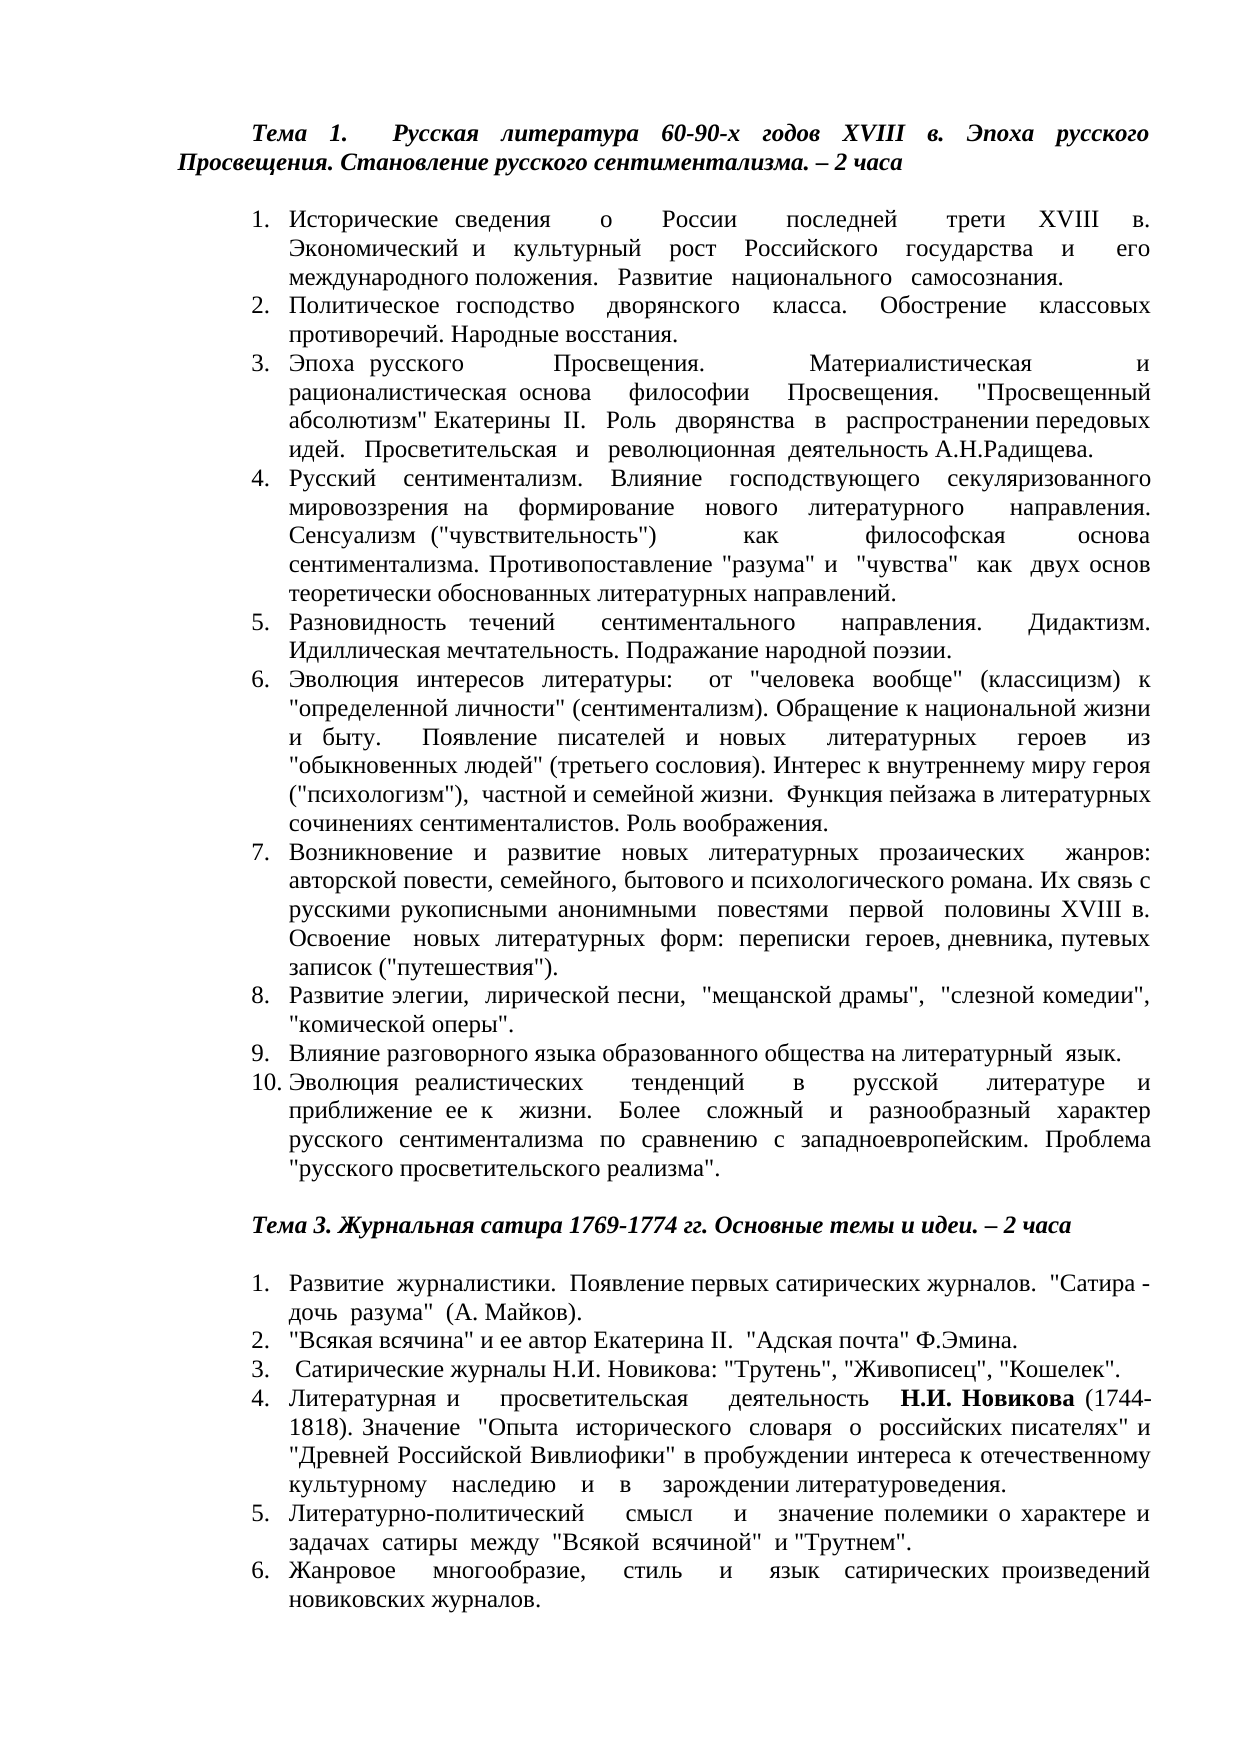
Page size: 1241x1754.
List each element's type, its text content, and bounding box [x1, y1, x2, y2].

list Влияние разговорного языка образованного общества на литературный язык. [251, 1038, 1152, 1067]
list Исторические сведения о России последней трети XVIII в. Экономический и культурный рост Российского государства и его международного положения. Развитие национального самосознания. [251, 204, 1152, 291]
list Разновидность течений сентиментального направления. Дидактизм. Идиллическая мечтательность. Подражание народной поэзии. [251, 607, 1152, 664]
list Развитие журналистики. Появление первых сатирических журналов. "Сатира - дочь разума" (А. Майков). [251, 1268, 1152, 1326]
text Тема 3. Журнальная сатира 1769-1774 гг. Основные темы и идеи. – 2 часа [177, 1211, 1152, 1239]
text Тема 1. Русская литература 60-90-х годов XVIII в. Эпоха русского Просвещения. Становление русского сентиментализма. – 2 часа [177, 118, 1152, 176]
list Политическое господство дворянского класса. Обострение классовых противоречий. Народные восстания. [251, 291, 1152, 348]
list Жанровое многообразие, стиль и язык сатирических произведений новиковских журналов. [251, 1556, 1152, 1613]
list Литературно-политический смысл и значение полемики о характере и задачах сатиры между "Всякой всячиной" и "Трутнем". [251, 1498, 1152, 1556]
list Русский сентиментализм. Влияние господствующего секуляризованного мировоззрения на формирование нового литературного направления. Сенсуализм ("чувствительность") как философская основа сентиментализма. Противопоставление "разума" и "чувства" как двух основ теоретически обоснованных литературных направлений. [251, 463, 1152, 607]
list Литературная и просветительская деятельность Н.И. Новикова (1744-1818). Значение "Опыта исторического словаря о российских писателях" и "Древней Российской Вивлиофики" в пробуждении интереса к отечественному культурному наследию и в зарождении литературоведения. [251, 1383, 1152, 1498]
list Эволюция интересов литературы: от "человека вообще" (классицизм) к "определенной личности" (сентиментализм). Обращение к национальной жизни и быту. Появление писателей и новых литературных героев из "обыкновенных людей" (третьего сословия). Интерес к внутреннему миру героя ("психологизм"), частной и семейной жизни. Функция пейзажа в литературных сочинениях сентименталистов. Роль воображения. [251, 664, 1152, 837]
list Сатирические журналы Н.И. Новикова: "Трутень", "Живописец", "Кошелек". [251, 1354, 1152, 1383]
list Возникновение и развитие новых литературных прозаических жанров: авторской повести, семейного, бытового и психологического романа. Их связь с русскими рукописными анонимными повестями первой половины XVIII в. Освоение новых литературных форм: переписки героев, дневника, путевых записок ("путешествия"). [251, 837, 1152, 981]
list Развитие элегии, лирической песни, "мещанской драмы", "слезной комедии", "комической оперы". [251, 981, 1152, 1038]
list Эпоха русского Просвещения. Материалистическая и рационалистическая основа философии Просвещения. "Просвещенный абсолютизм" Екатерины II. Роль дворянства в распространении передовых идей. Просветительская и революционная деятельность А.Н.Радищева. [251, 348, 1152, 463]
list "Всякая всячина" и ее автор Екатерина II. "Адская почта" Ф.Эмина. [251, 1326, 1152, 1354]
list Эволюция реалистических тенденций в русской литературе и приближение ее к жизни. Более сложный и разнообразный характер русского сентиментализма по сравнению с западноевропейским. Проблема "русского просветительского реализма". [251, 1067, 1152, 1182]
